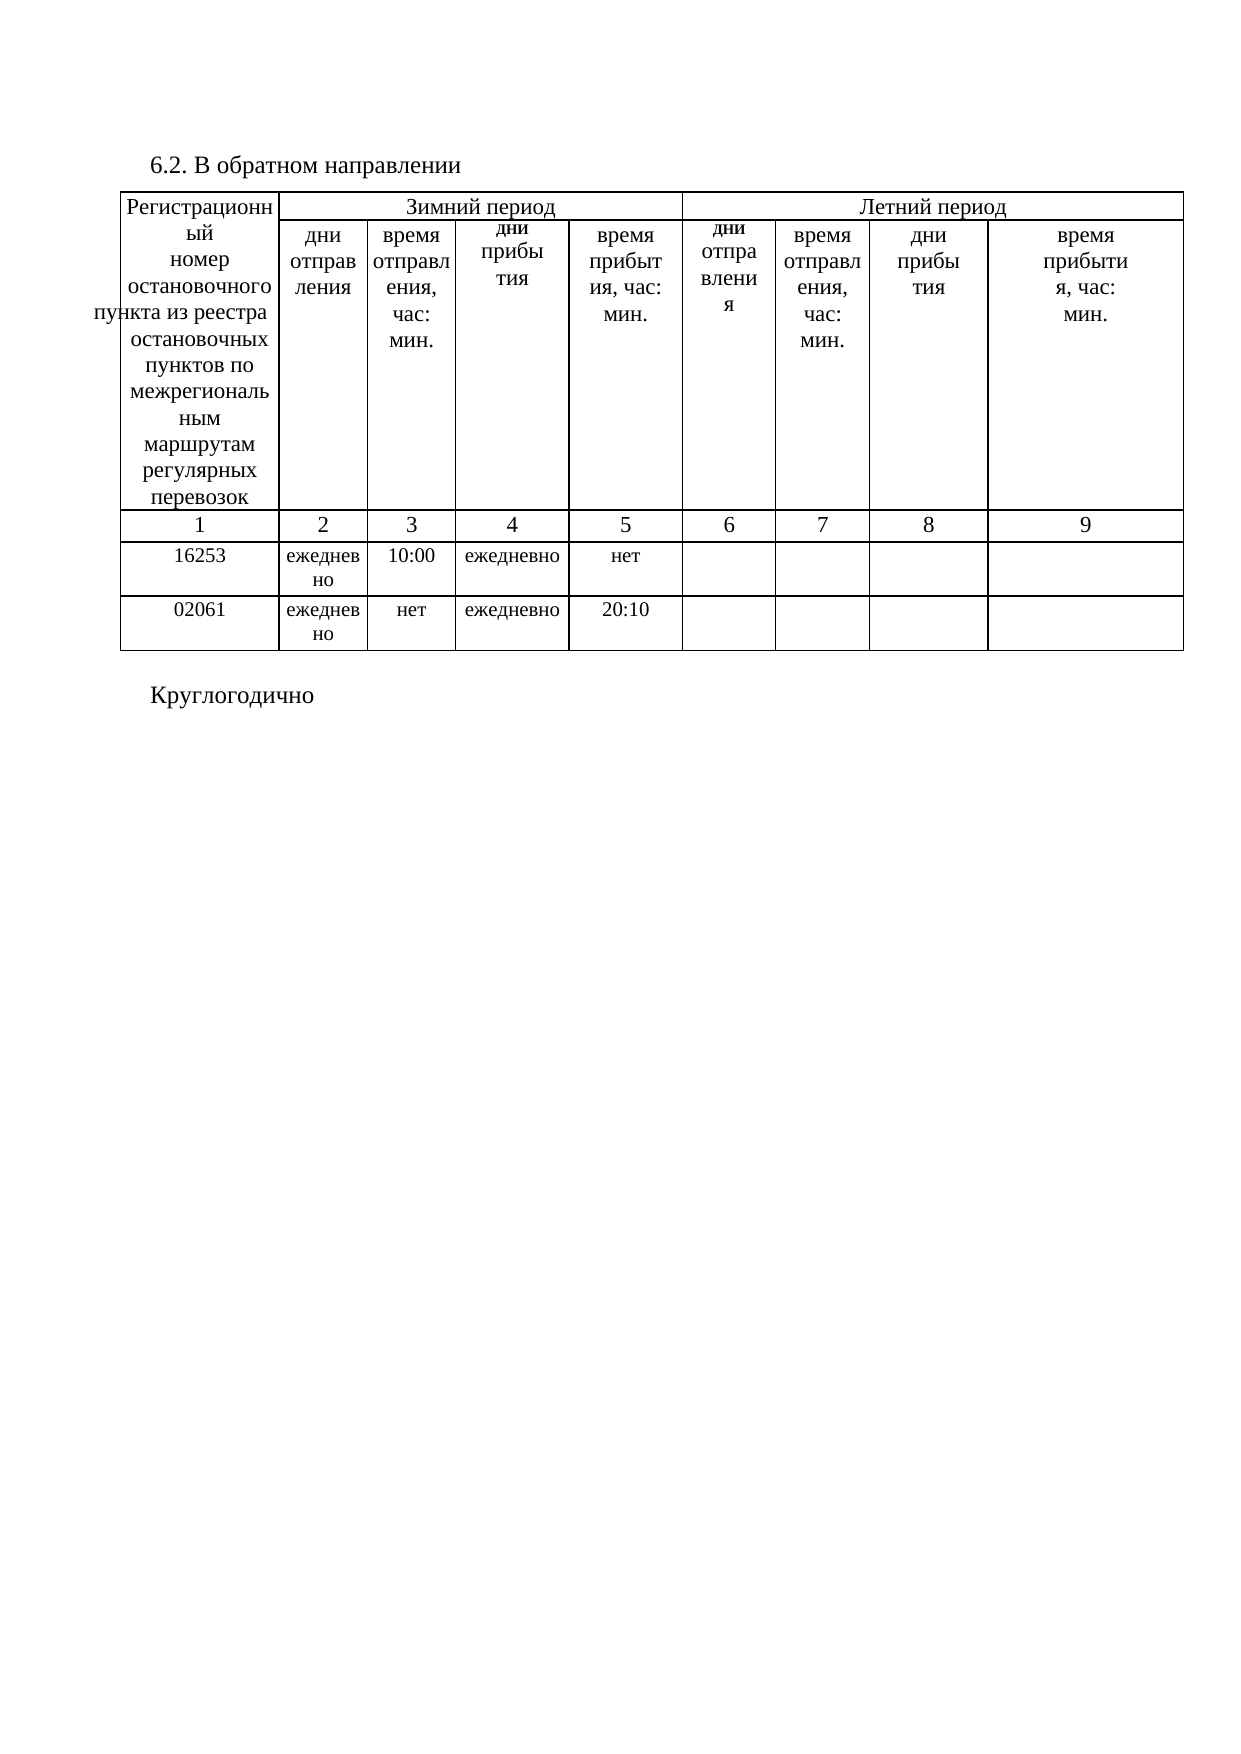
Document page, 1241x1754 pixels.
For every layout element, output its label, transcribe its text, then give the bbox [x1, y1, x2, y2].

table_cell дни прибы тия [870, 221, 987, 509]
table_cell ДНИ прибы тия [456, 221, 568, 509]
table_cell дни отправ ления [280, 221, 367, 509]
text Круглогодично [150, 680, 1090, 709]
table_cell ежедневно [456, 543, 568, 595]
table_cell 5 [570, 511, 682, 541]
table_cell ежедневно [280, 543, 367, 595]
table_cell 1 [121, 511, 278, 541]
table_cell [683, 597, 775, 650]
table_cell ДНИ отпра влени я [683, 221, 775, 509]
table_cell ежедневно [280, 597, 367, 650]
table_cell 4 [456, 511, 568, 541]
table_cell время отправл ения, час: мин. [776, 221, 869, 509]
table_cell 10:00 [368, 543, 455, 595]
table_cell 6 [683, 511, 775, 541]
table_cell 02061 [121, 597, 278, 650]
table_cell 20:10 [570, 597, 682, 650]
table_cell 3 [368, 511, 455, 541]
table_cell 16253 [121, 543, 278, 595]
table_cell [683, 543, 775, 595]
table_header Зимний период [280, 193, 682, 219]
table_cell время прибыт ия, час: мин. [570, 221, 682, 509]
table_cell нет [570, 543, 682, 595]
table_cell время прибыти я, час: мин. [989, 221, 1183, 509]
table_cell нет [368, 597, 455, 650]
table_cell [870, 543, 987, 595]
table_header Летний период [683, 193, 1183, 219]
table_cell [776, 597, 869, 650]
table_cell 8 [870, 511, 987, 541]
table_cell [870, 597, 987, 650]
table_cell [989, 543, 1183, 595]
table_cell [989, 597, 1183, 650]
table_cell 9 [989, 511, 1183, 541]
table_cell ежедневно [456, 597, 568, 650]
table_cell [776, 543, 869, 595]
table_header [121, 193, 278, 509]
table_cell время отправл ения, час: мин. [368, 221, 455, 509]
table_cell 2 [280, 511, 367, 541]
table_cell 7 [776, 511, 869, 541]
text 6.2. В обратном направлении [150, 150, 1090, 179]
